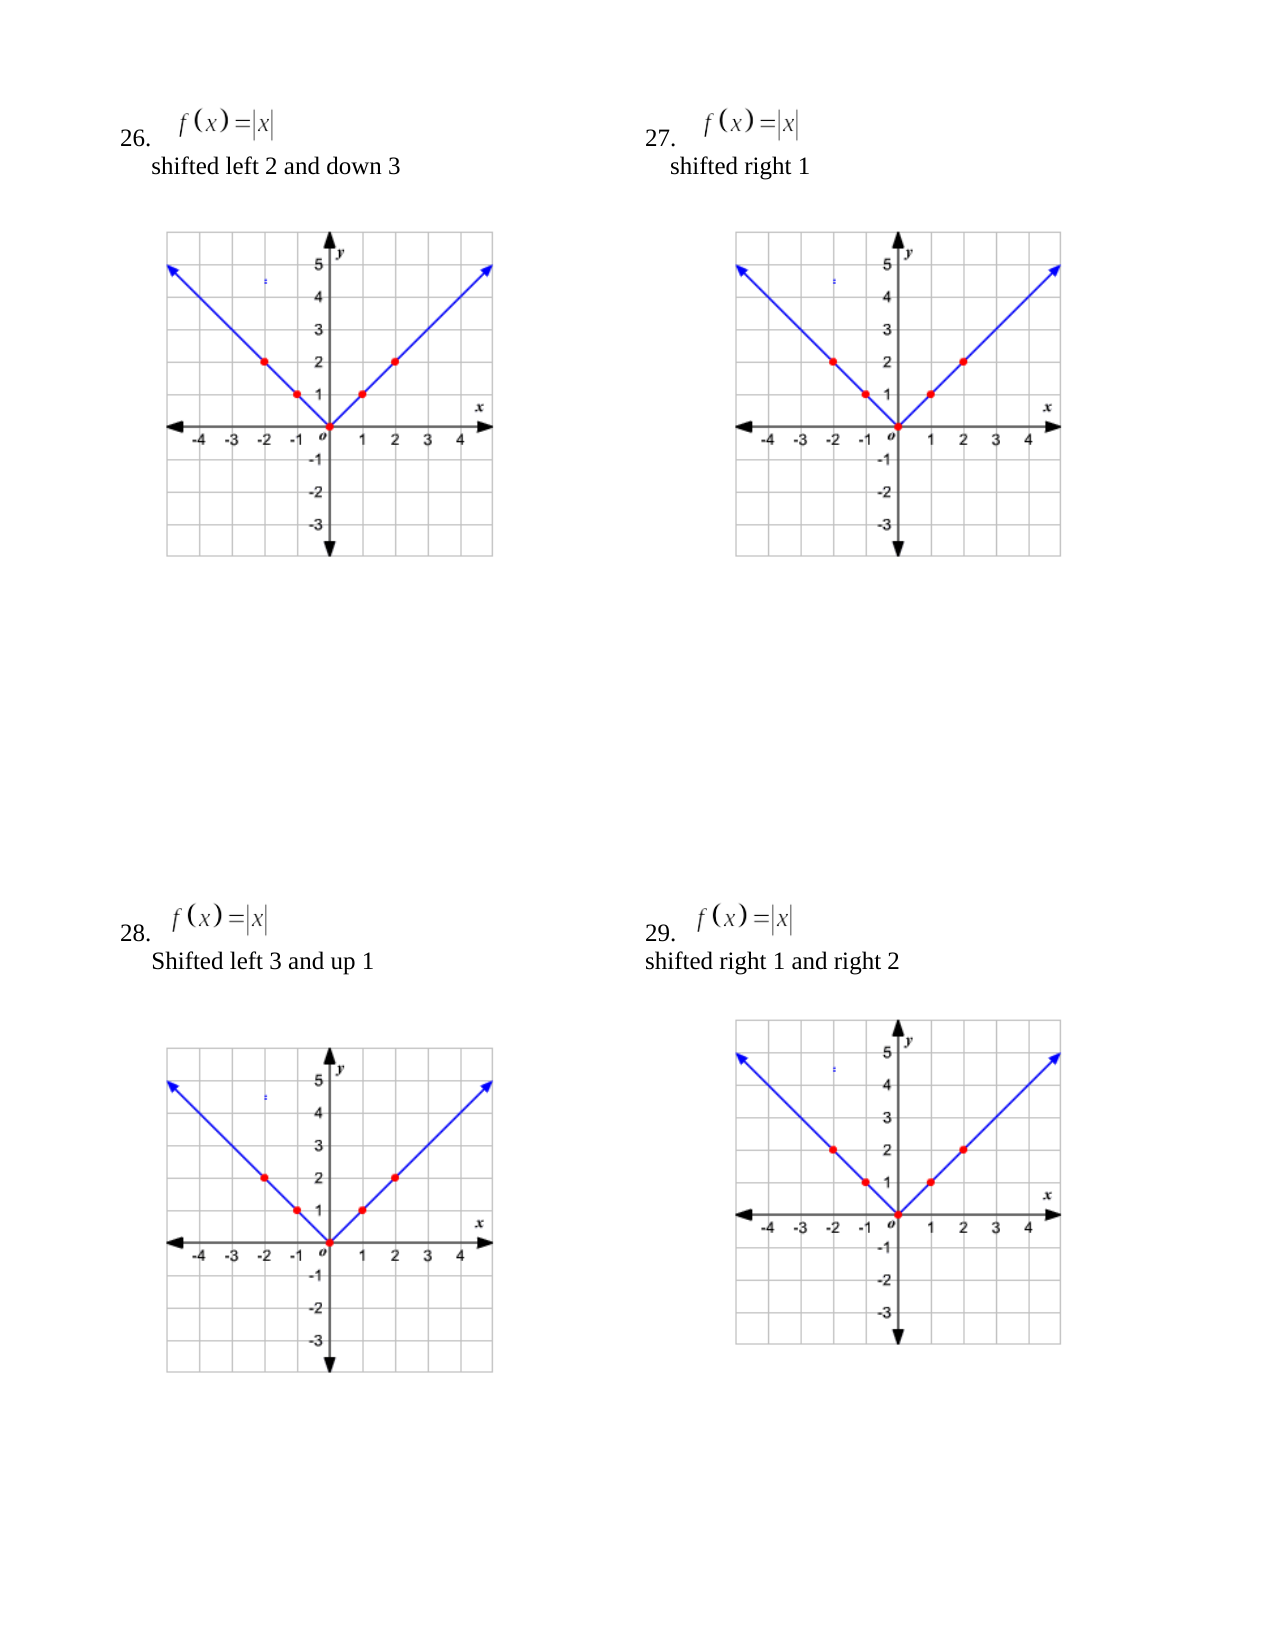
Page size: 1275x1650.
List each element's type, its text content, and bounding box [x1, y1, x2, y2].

text Shifted left 3 and up 1 shifted right 1 and right 2 [120, 946, 1155, 975]
picture [729, 224, 1069, 562]
picture [161, 1040, 500, 1378]
picture [161, 224, 500, 562]
text 28. 29. [120, 899, 1155, 946]
text 26. 27. [120, 104, 1155, 151]
picture [729, 1012, 1069, 1350]
text shifted left 2 and down 3 shifted right 1 [120, 151, 1155, 180]
